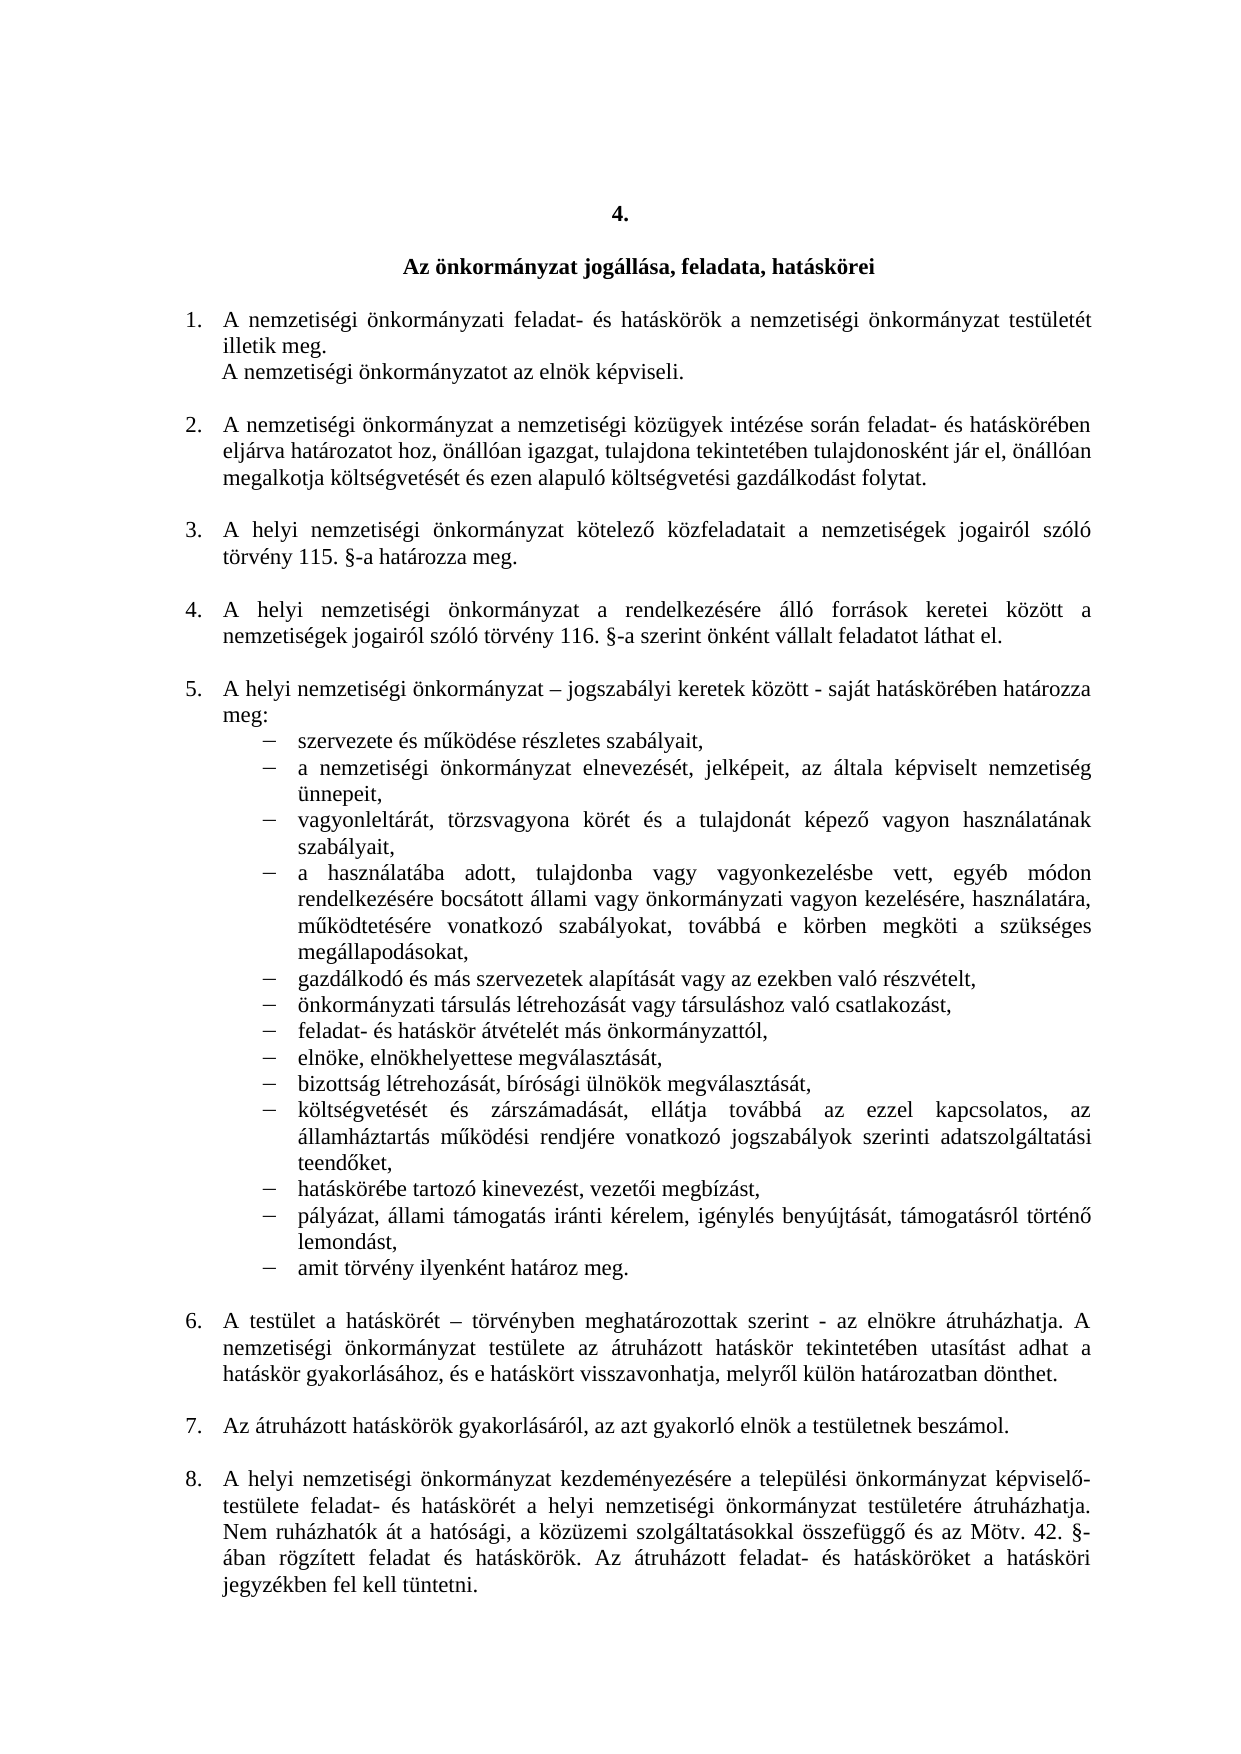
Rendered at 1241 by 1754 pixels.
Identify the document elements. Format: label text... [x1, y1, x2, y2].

list költségvetését és zárszámadását, ellátja továbbá az ezzel kapcsolatos, az államháztartás működési rendjére vonatkozó jogszabályok szerinti adatszolgáltatási teendőket, [260, 1096, 1093, 1175]
list hatáskörébe tartozó kinevezést, vezetői megbízást, [260, 1175, 1093, 1202]
list feladat- és hatáskör átvételét más önkormányzattól, [260, 1017, 1093, 1044]
list amit törvény ilyenként határoz meg. [260, 1254, 1093, 1281]
list A testület a hatáskörét – törvényben meghatározottak szerint - az elnökre átruházhatja. A nemzetiségi önkormányzat testülete az átruházott hatáskör tekintetében utasítást adhat a hatáskör gyakorlásához, és e hatáskört visszavonhatja, melyről külön határozatban dönthet. [185, 1307, 1093, 1386]
list szervezete és működése részletes szabályait, [260, 727, 1093, 754]
list A helyi nemzetiségi önkormányzat a rendelkezésére álló források keretei között a nemzetiségek jogairól szóló törvény 116. §-a szerint önként vállalt feladatot láthat el. [185, 596, 1093, 648]
list bizottság létrehozását, bírósági ülnökök megválasztását, [260, 1070, 1093, 1096]
list önkormányzati társulás létrehozását vagy társuláshoz való csatlakozást, [260, 991, 1093, 1017]
list A nemzetiségi önkormányzati feladat- és hatáskörök a nemzetiségi önkormányzat testületét illetik meg. [185, 306, 1093, 358]
list gazdálkodó és más szervezetek alapítását vagy az ezekben való részvételt, [260, 964, 1093, 991]
list A nemzetiségi önkormányzat a nemzetiségi közügyek intézése során feladat- és hatáskörében eljárva határozatot hoz, önállóan igazgat, tulajdona tekintetében tulajdonosként jár el, önállóan megalkotja költségvetését és ezen alapuló költségvetési gazdálkodást folytat. [185, 411, 1093, 490]
list A helyi nemzetiségi önkormányzat kötelező közfeladatait a nemzetiségek jogairól szóló törvény 115. §-a határozza meg. [185, 517, 1093, 569]
list elnöke, elnökhelyettese megválasztását, [260, 1044, 1093, 1070]
list a nemzetiségi önkormányzat elnevezését, jelképeit, az általa képviselt nemzetiség ünnepeit, [260, 754, 1093, 806]
text Az önkormányzat jogállása, feladata, hatáskörei [185, 253, 1093, 279]
list pályázat, állami támogatás iránti kérelem, igénylés benyújtását, támogatásról történő lemondást, [260, 1202, 1093, 1254]
list A helyi nemzetiségi önkormányzat – jogszabályi keretek között - saját hatáskörében határozza meg: [185, 675, 1093, 727]
list A helyi nemzetiségi önkormányzat kezdeményezésére a települési önkormányzat képviselő-testülete feladat- és hatáskörét a helyi nemzetiségi önkormányzat testületére átruházhatja. Nem ruházhatók át a hatósági, a közüzemi szolgáltatásokkal összefüggő és az Mötv. 42. §-ában rögzített feladat és hatáskörök. Az átruházott feladat- és hatásköröket a hatásköri jegyzékben fel kell tüntetni. [185, 1465, 1093, 1597]
text 4. [148, 200, 1093, 227]
list a használatába adott, tulajdonba vagy vagyonkezelésbe vett, egyéb módon rendelkezésére bocsátott állami vagy önkormányzati vagyon kezelésére, használatára, működtetésére vonatkozó szabályokat, továbbá e körben megköti a szükséges megállapodásokat, [260, 859, 1093, 964]
text A nemzetiségi önkormányzatot az elnök képviseli. [221, 358, 1093, 385]
list vagyonleltárát, törzsvagyona körét és a tulajdonát képező vagyon használatának szabályait, [260, 806, 1093, 859]
list Az átruházott hatáskörök gyakorlásáról, az azt gyakorló elnök a testületnek beszámol. [185, 1413, 1093, 1439]
